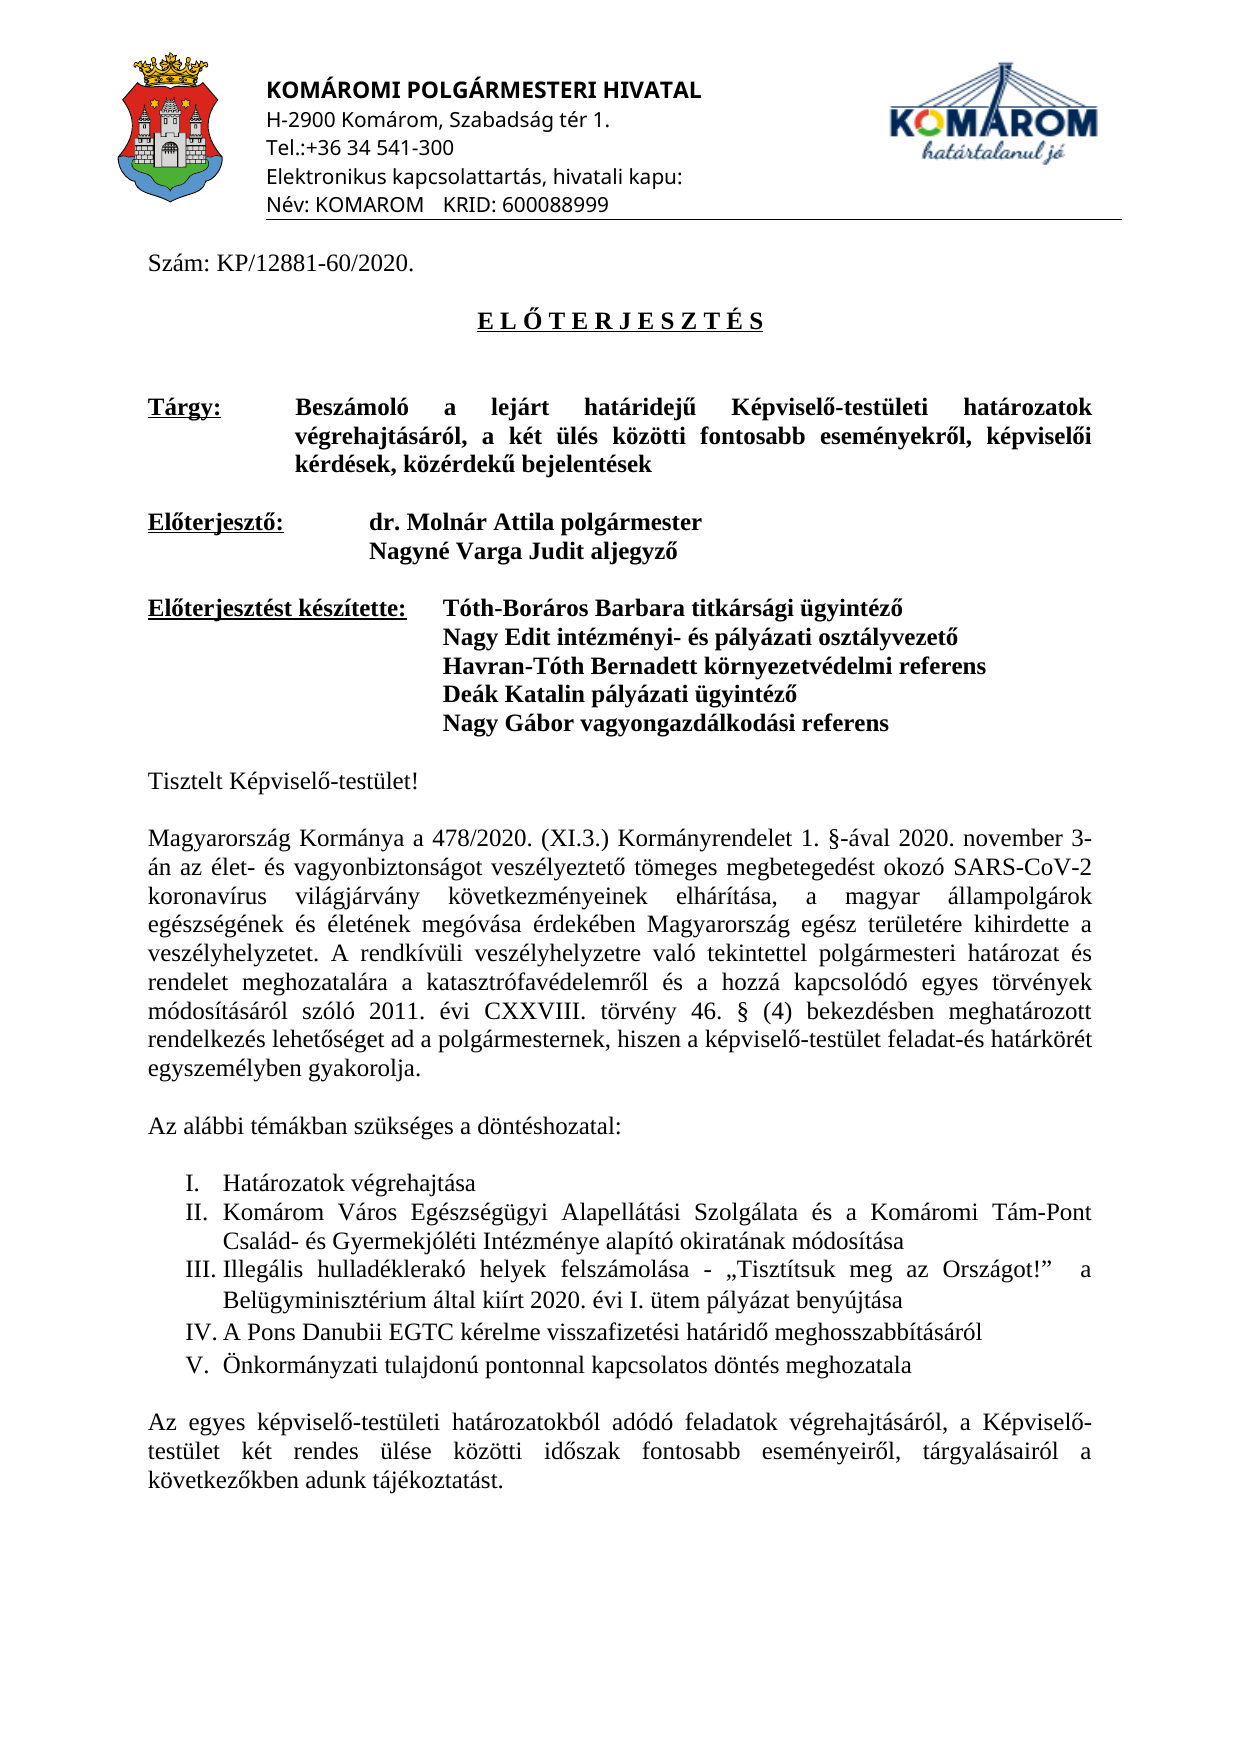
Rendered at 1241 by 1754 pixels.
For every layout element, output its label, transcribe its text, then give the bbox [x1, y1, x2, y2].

list A Pons Danubii EGTC kérelme visszafizetési határidő meghosszabbításáról [185, 1317, 1093, 1345]
list Határozatok végrehajtása [185, 1168, 1093, 1197]
list Illegális hulladéklerakó helyek felszámolása - „Tisztítsuk meg az Országot!” a Belügyminisztérium által kiírt 2020. évi I. ütem pályázat benyújtása [185, 1254, 1093, 1314]
text Deák Katalin pályázati ügyintéző [443, 679, 1093, 708]
text Az egyes képviselő-testületi határozatokból adódó feladatok végrehajtásáról, a Képviselő-testület két rendes ülése közötti időszak fontosabb eseményeiről, tárgyalásairól a következőkben adunk tájékoztatást. [148, 1407, 1093, 1493]
text Nagy Gábor vagyongazdálkodási referens [443, 708, 1093, 737]
text Nagyné Varga Judit aljegyző [148, 536, 1093, 564]
text Tisztelt Képviselő-testület! [148, 766, 1093, 794]
list Önkormányzati tulajdonú pontonnal kapcsolatos döntés meghozatala [185, 1350, 1093, 1378]
text Nagy Edit intézményi- és pályázati osztályvezető [443, 622, 1093, 651]
text Előterjesztést készítette: Tóth-Boráros Barbara titkársági ügyintéző [148, 593, 1093, 622]
text Az alábbi témákban szükséges a döntéshozatal: [148, 1111, 1093, 1139]
list Komárom Város Egészségügyi Alapellátási Szolgálata és a Komáromi Tám-Pont Család- és Gyermekjóléti Intézménye alapító okiratának módosítása [185, 1197, 1093, 1254]
text Tárgy: Beszámoló a lejárt határidejű Képviselő-testületi határozatok végrehajtásáról, a két ülés közötti fontosabb eseményekről, képviselői kérdések, közérdekű bejelentések [148, 392, 1093, 478]
text Előterjesztő: dr. Molnár Attila polgármester [148, 507, 1093, 536]
text Szám: KP/12881-60/2020. [148, 248, 1093, 277]
text Magyarország Kormánya a 478/2020. (XI.3.) Kormányrendelet 1. §-ával 2020. november 3-án az élet- és vagyonbiztonságot veszélyeztető tömeges megbetegedést okozó SARS-CoV-2 koronavírus világjárvány következményeinek elhárítása, a magyar állampolgárok egészségének és életének megóvása érdekében Magyarország egész területére kihirdette a veszélyhelyzetet. A rendkívüli veszélyhelyzetre való tekintettel polgármesteri határozat és rendelet meghozatalára a katasztrófavédelemről és a hozzá kapcsolódó egyes törvények módosításáról szóló 2011. évi CXXVIII. törvény 46. § (4) bekezdésben meghatározott rendelkezés lehetőséget ad a polgármesternek, hiszen a képviselő-testület feladat-és határkörét egyszemélyben gyakorolja. [148, 823, 1093, 1082]
title E L Ő T E R J E S Z T É S [148, 306, 1093, 334]
text Havran-Tóth Bernadett környezetvédelmi referens [443, 651, 1093, 679]
picture [864, 54, 1121, 169]
